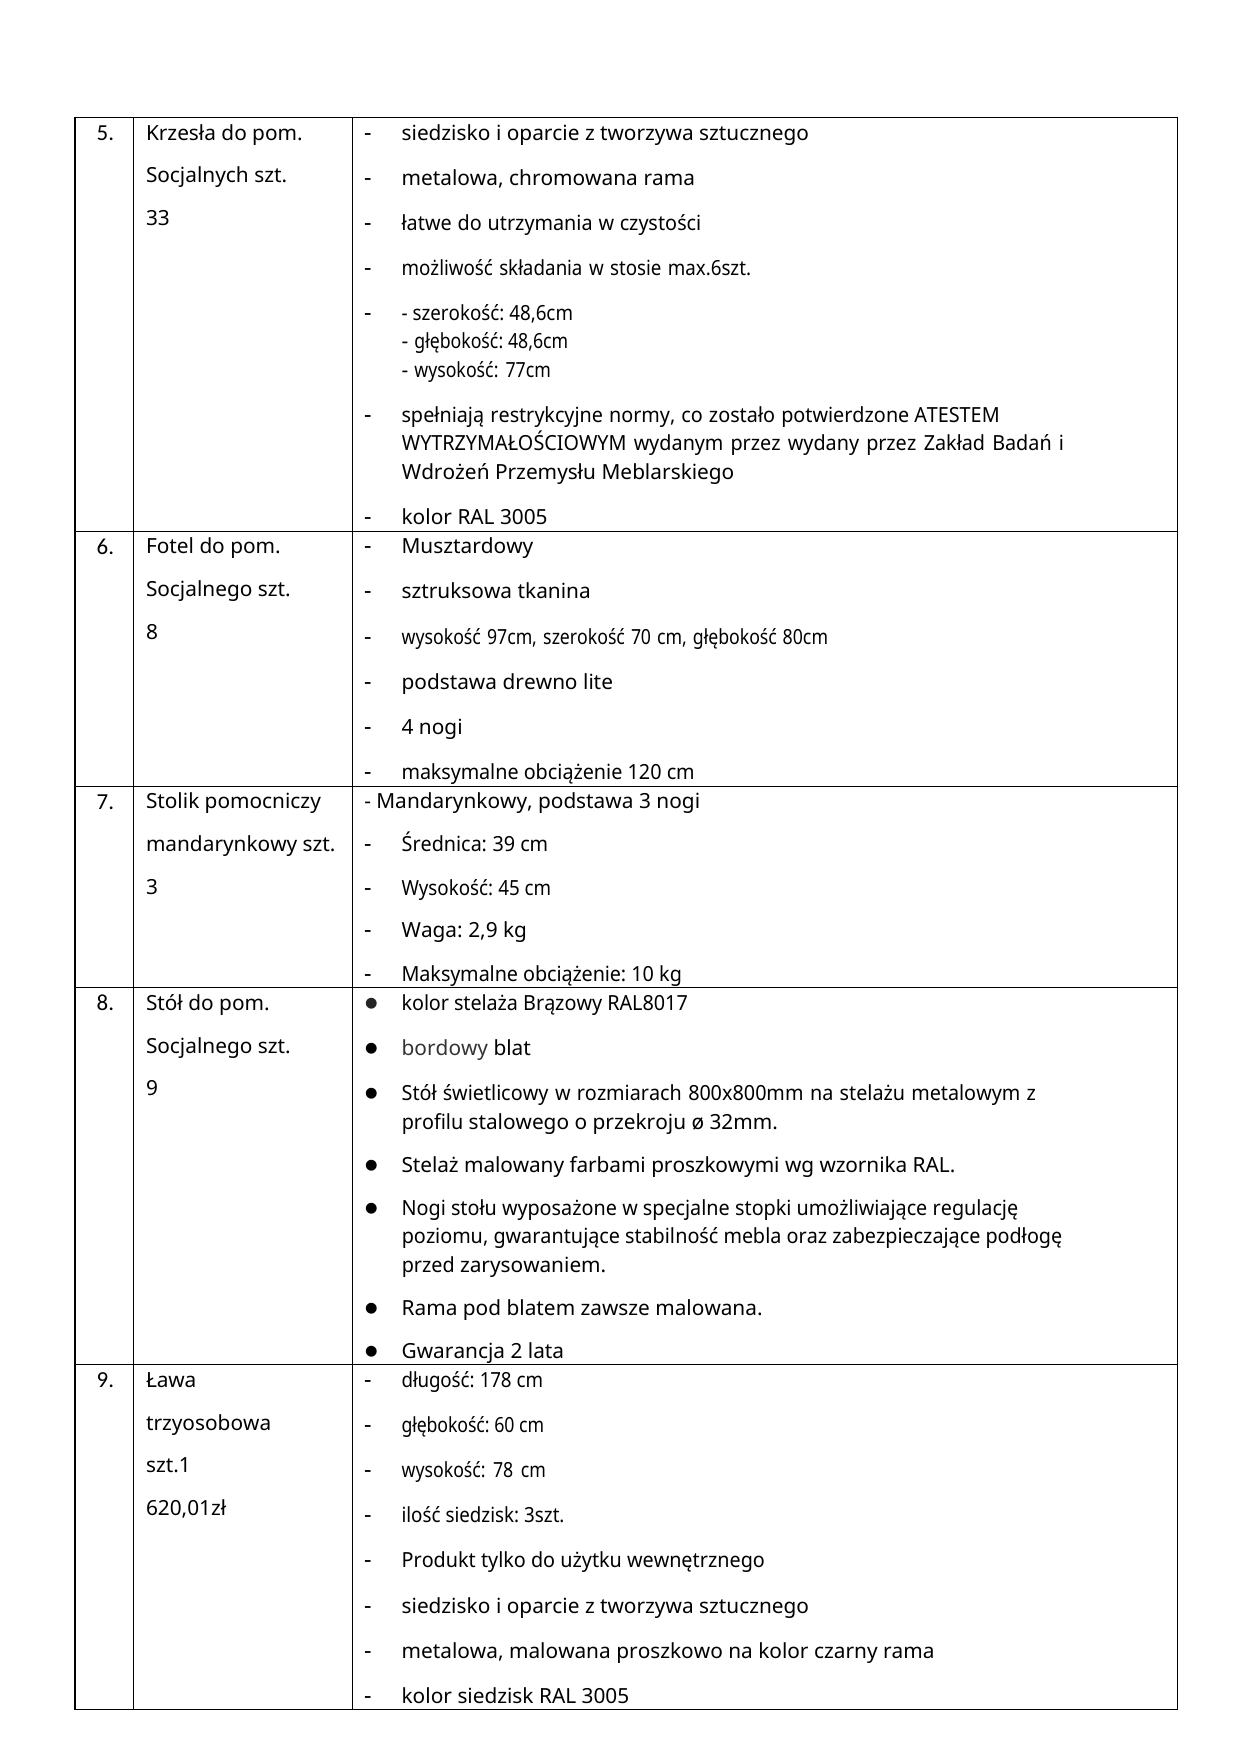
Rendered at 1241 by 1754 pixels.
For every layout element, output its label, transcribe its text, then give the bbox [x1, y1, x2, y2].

table_cell długość: 178 cm głębokość: 60 cm wysokość: 78 cm ilość siedzisk: 3szt. Produkt tylko do użytku wewnętrznego siedzisko i oparcie z tworzywa sztucznego metalowa, malowana proszkowo na kolor czarny rama kolor siedzisk RAL 3005 [353, 1365, 1177, 1709]
table_cell Stół do pom. Socjalnego szt. 9 [134, 988, 352, 1364]
table_cell Stolik pomocniczy mandarynkowy szt. 3 [134, 787, 352, 987]
table_cell Krzesła do pom. Socjalnych szt. 33 [134, 118, 352, 531]
table_cell 9. [76, 1365, 133, 1709]
table_cell 8. [76, 988, 133, 1364]
table_cell kolor stelaża Brązowy RAL8017 bordowy blat Stół świetlicowy w rozmiarach 800x800mm na stelażu metalowym z profilu stalowego o przekroju ø 32mm. Stelaż malowany farbami proszkowymi wg wzornika RAL. Nogi stołu wyposażone w specjalne stopki umożliwiające regulację poziomu, gwarantujące stabilność mebla oraz zabezpieczające podłogę przed zarysowaniem. Rama pod blatem zawsze malowana. Gwarancja 2 lata [353, 988, 1177, 1364]
table_cell 6. [76, 532, 133, 786]
table_cell Fotel do pom. Socjalnego szt. 8 [134, 532, 352, 786]
table_cell - Mandarynkowy, podstawa 3 nogi Średnica: 39 cm Wysokość: 45 cm Waga: 2,9 kg Maksymalne obciążenie: 10 kg [353, 787, 1177, 987]
table_cell 5. [76, 118, 133, 531]
table_cell siedzisko i oparcie z tworzywa sztucznego metalowa, chromowana rama łatwe do utrzymania w czystości możliwość składania w stosie max.6szt. - szerokość: 48,6cm głębokość: 48,6cm wysokość: 77cm spełniają restrykcyjne normy, co zostało potwierdzone ATESTEM WYTRZYMAŁOŚCIOWYM wydanym przez wydany przez Zakład Badań i Wdrożeń Przemysłu Meblarskiego kolor RAL 3005 [353, 118, 1177, 531]
table_cell Musztardowy sztruksowa tkanina wysokość 97cm, szerokość 70 cm, głębokość 80cm podstawa drewno lite 4 nogi maksymalne obciążenie 120 cm [353, 532, 1177, 786]
table_cell 7. [76, 787, 133, 987]
table_cell Ława trzyosobowa szt.1 620,01zł [134, 1365, 352, 1709]
